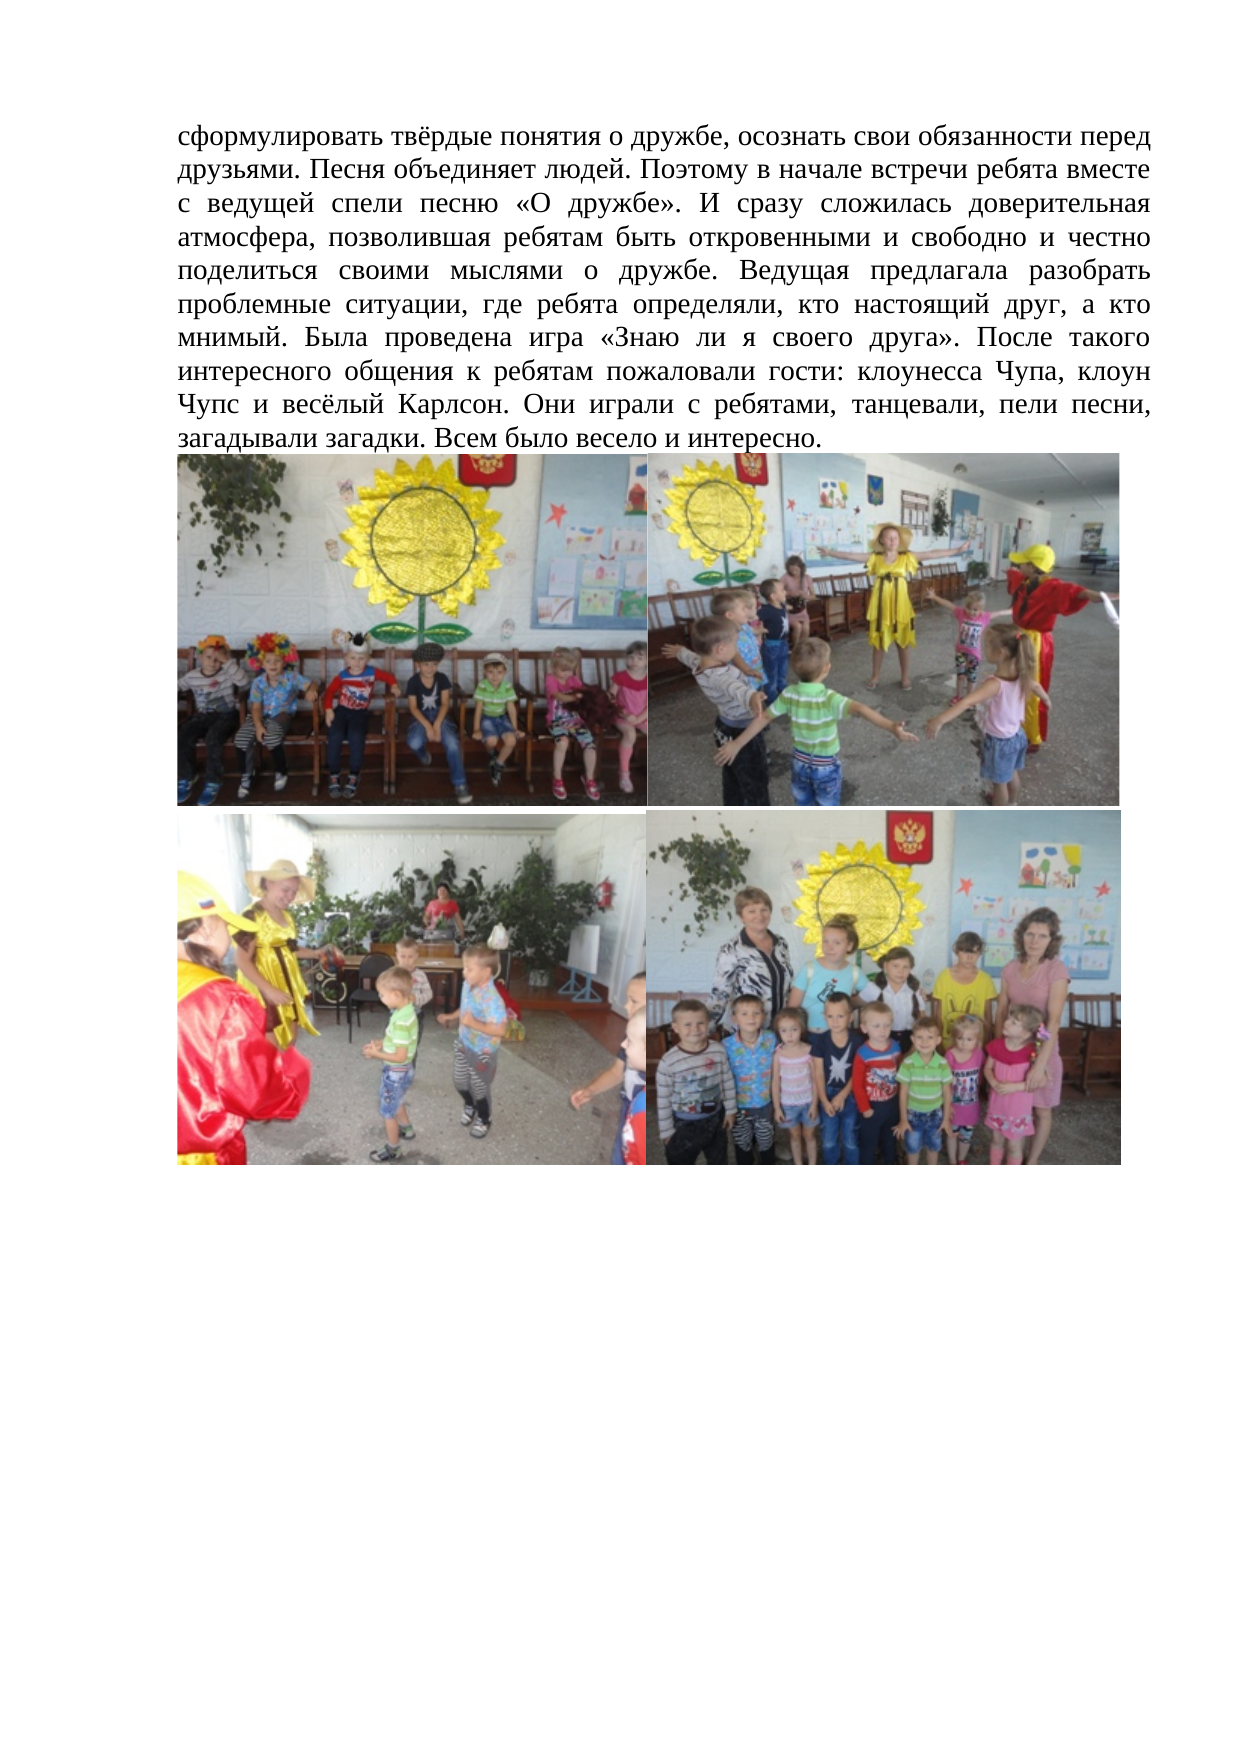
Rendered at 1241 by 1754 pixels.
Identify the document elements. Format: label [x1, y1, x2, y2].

text [177, 118, 1152, 453]
picture [177, 453, 1120, 806]
picture [177, 810, 1121, 1165]
